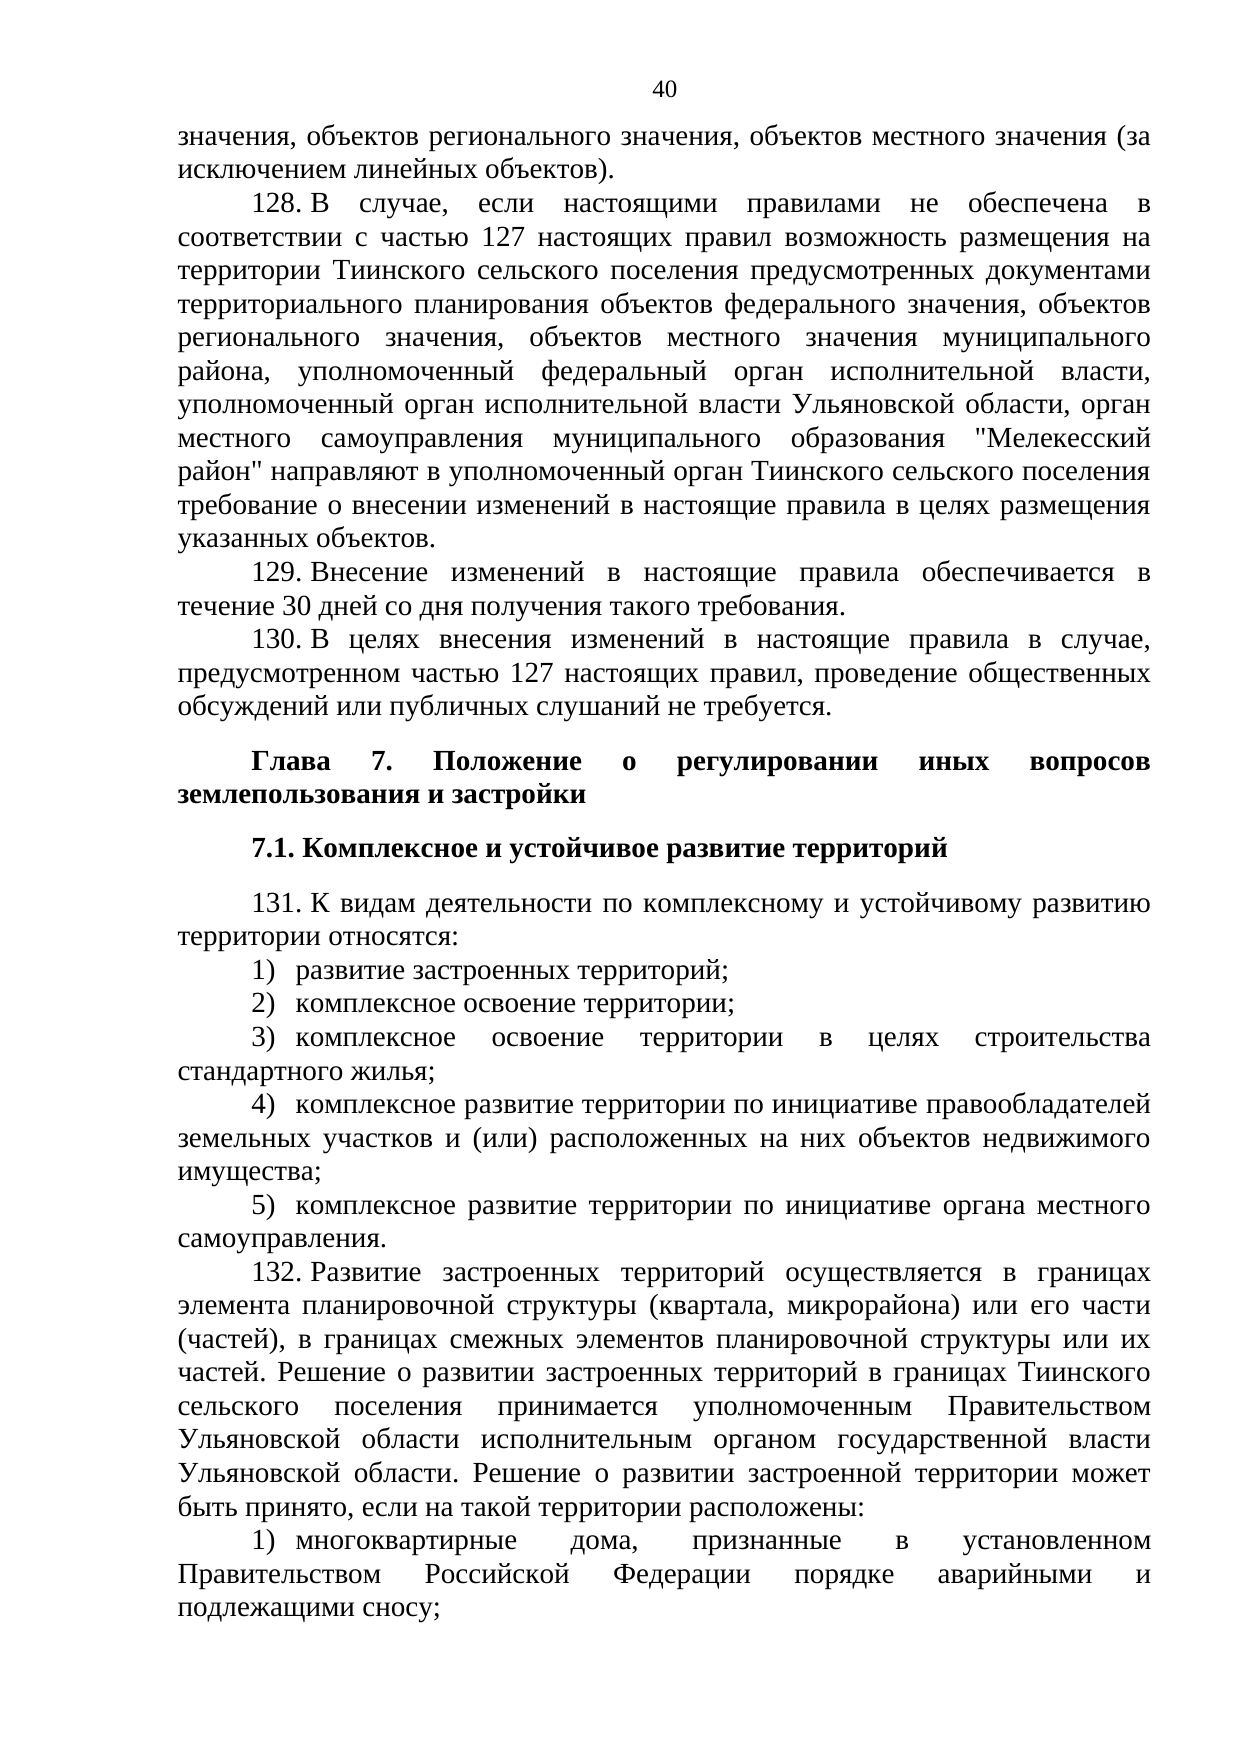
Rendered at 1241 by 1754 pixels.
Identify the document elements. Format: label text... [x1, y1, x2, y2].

list комплексное освоение территории; [177, 986, 1152, 1019]
list В целях внесения изменений в настоящие правила в случае, предусмотренном частью 127 настоящих правил, проведение общественных обсуждений или публичных слушаний не требуется. [177, 621, 1152, 722]
list К видам деятельности по комплексному и устойчивому развитию территории относятся: [177, 885, 1152, 952]
list комплексное развитие территории по инициативе органа местного самоуправления. [177, 1187, 1152, 1254]
list Внесение изменений в настоящие правила обеспечивается в течение 30 дней со дня получения такого требования. [177, 554, 1152, 621]
subtitle Глава 7. Положение о регулировании иных вопросов землепользования и застройки [177, 743, 1152, 810]
list В случае, если настоящими правилами не обеспечена в соответствии с частью 127 настоящих правил возможность размещения на территории Тиинского сельского поселения предусмотренных документами территориального планирования объектов федерального значения, объектов регионального значения, объектов местного значения муниципального района, уполномоченный федеральный орган исполнительной власти, уполномоченный орган исполнительной власти Ульяновской области, орган местного самоуправления муниципального образования "Мелекесский район" направляют в уполномоченный орган Тиинского сельского поселения требование о внесении изменений в настоящие правила в целях размещения указанных объектов. [177, 185, 1152, 554]
list комплексное развитие территории по инициативе правообладателей земельных участков и (или) расположенных на них объектов недвижимого имущества; [177, 1086, 1152, 1187]
list комплексное освоение территории в целях строительства стандартного жилья; [177, 1019, 1152, 1086]
list Развитие застроенных территорий осуществляется в границах элемента планировочной структуры (квартала, микрорайона) или его части (частей), в границах смежных элементов планировочной структуры или их частей. Решение о развитии застроенных территорий в границах Тиинского сельского поселения принимается уполномоченным Правительством Ульяновской области исполнительным органом государственной власти Ульяновской области. Решение о развитии застроенной территории может быть принято, если на такой территории расположены: [177, 1254, 1152, 1522]
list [177, 118, 1152, 185]
list многоквартирные дома, признанные в установленном Правительством Российской Федерации порядке аварийными и подлежащими сносу; [177, 1522, 1152, 1623]
subtitle 7.1. Комплексное и устойчивое развитие территорий [177, 831, 1152, 864]
list развитие застроенных территорий; [177, 952, 1152, 986]
